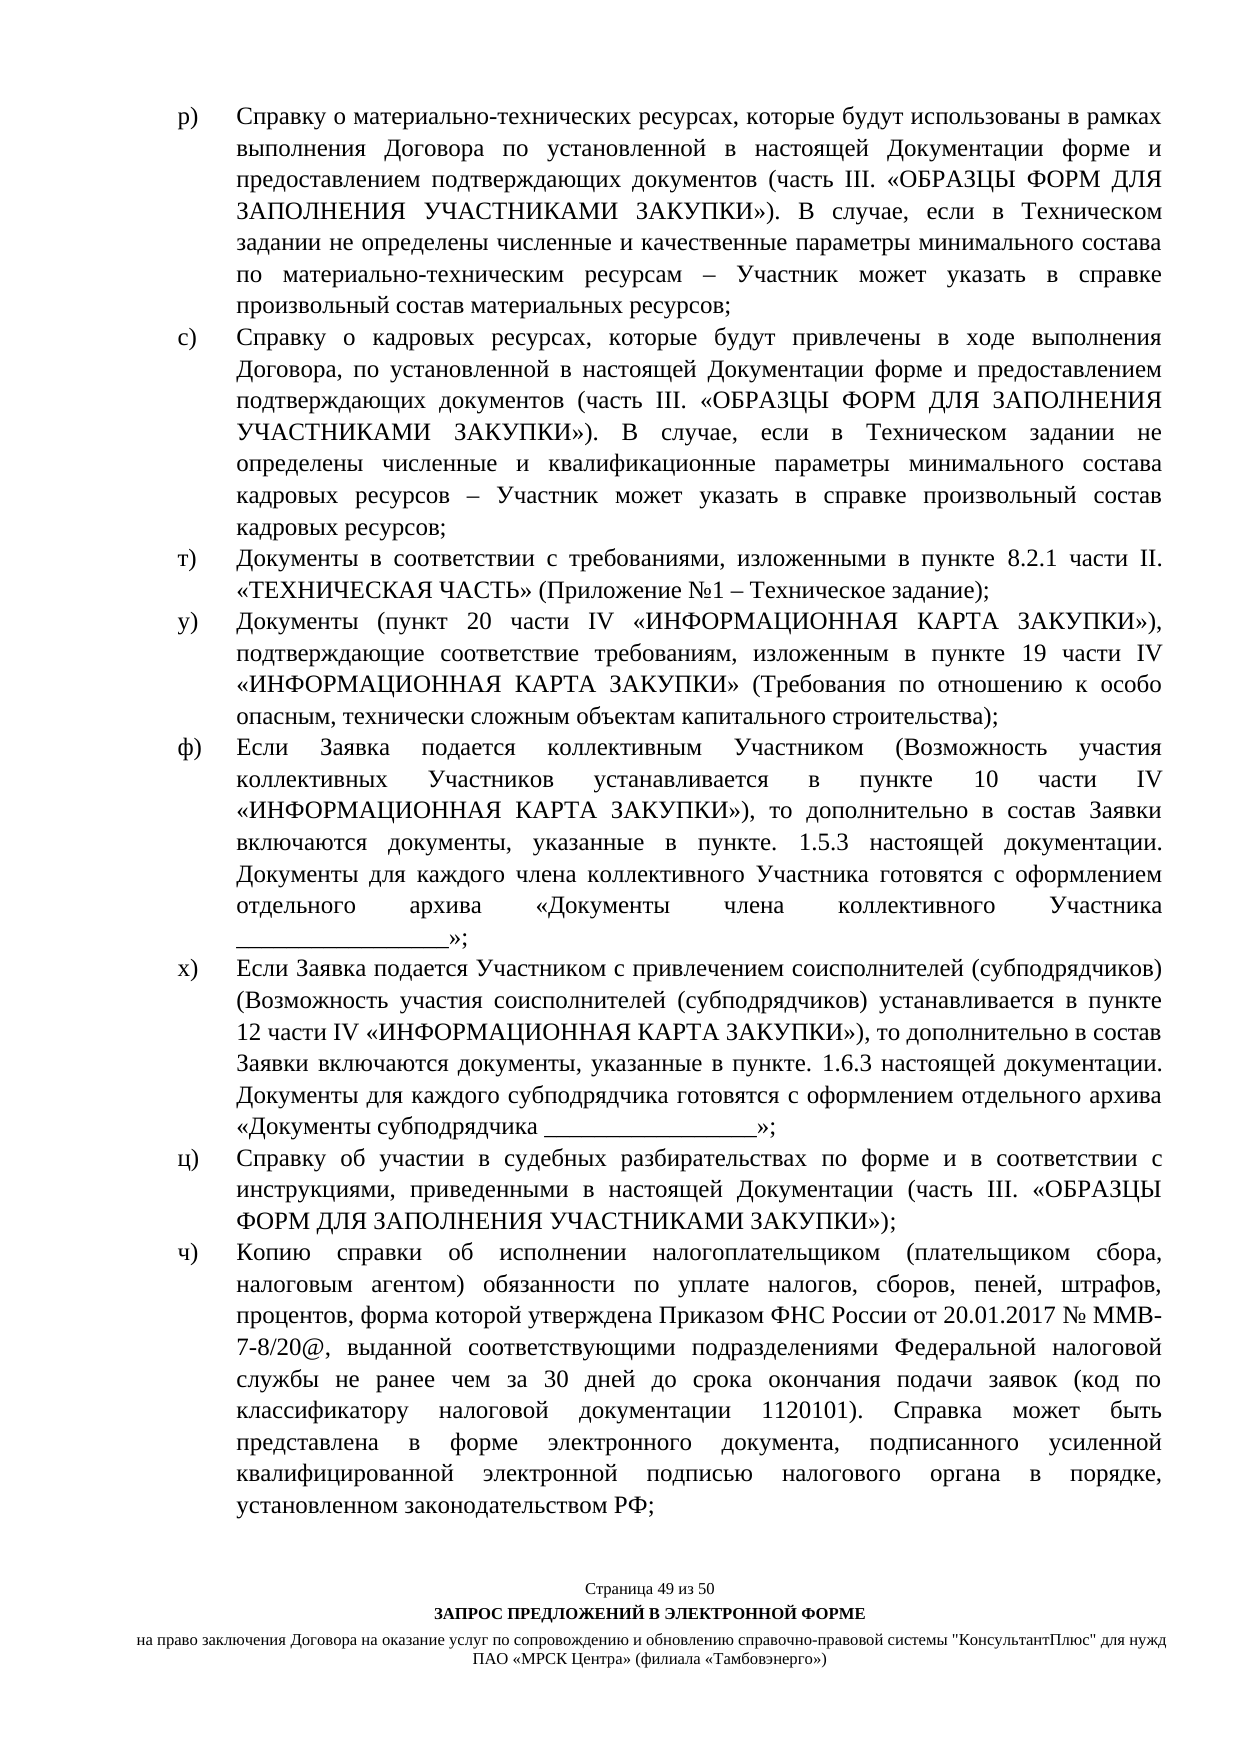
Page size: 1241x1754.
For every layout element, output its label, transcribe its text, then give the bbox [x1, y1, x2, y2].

list Справку о материально-технических ресурсах, которые будут использованы в рамках выполнения Договора по установленной в настоящей Документации форме и предоставлением подтверждающих документов (часть III. «ОБРАЗЦЫ ФОРМ ДЛЯ ЗАПОЛНЕНИЯ УЧАСТНИКАМИ ЗАКУПКИ»). В случае, если в Техническом задании не определены численные и качественные параметры минимального состава по материально-техническим ресурсам – Участник может указать в справке произвольный состав материальных ресурсов; [177, 101, 1163, 319]
list Если Заявка подается коллективным Участником (Возможность участия коллективных Участников устанавливается в пункте 10 части IV «ИНФОРМАЦИОННАЯ КАРТА ЗАКУПКИ»), то дополнительно в состав Заявки включаются документы, указанные в пункте. 1.5.3 настоящей документации. Документы для каждого члена коллективного Участника готовятся с оформлением отдельного архива «Документы члена коллективного Участника _________________»; [177, 732, 1163, 951]
list Копию справки об исполнении налогоплательщиком (плательщиком сбора, налоговым агентом) обязанности по уплате налогов, сборов, пеней, штрафов, процентов, форма которой утверждена Приказом ФНС России от 20.01.2017 № ММВ-7-8/20@, выданной соответствующими подразделениями Федеральной налоговой службы не ранее чем за 30 дней до срока окончания подачи заявок (код по классификатору налоговой документации 1120101). Справка может быть представлена в форме электронного документа, подписанного усиленной квалифицированной электронной подписью налогового органа в порядке, установленном законодательством РФ; [177, 1237, 1163, 1519]
list Справку о кадровых ресурсах, которые будут привлечены в ходе выполнения Договора, по установленной в настоящей Документации форме и предоставлением подтверждающих документов (часть III. «ОБРАЗЦЫ ФОРМ ДЛЯ ЗАПОЛНЕНИЯ УЧАСТНИКАМИ ЗАКУПКИ»). В случае, если в Техническом задании не определены численные и квалификационные параметры минимального состава кадровых ресурсов – Участник может указать в справке произвольный состав кадровых ресурсов; [177, 322, 1163, 540]
list Документы (пункт 20 части IV «ИНФОРМАЦИОННАЯ КАРТА ЗАКУПКИ»), подтверждающие соответствие требованиям, изложенным в пункте 19 части IV «ИНФОРМАЦИОННАЯ КАРТА ЗАКУПКИ» (Требования по отношению к особо опасным, технически сложным объектам капитального строительства); [177, 606, 1163, 730]
list Справку об участии в судебных разбирательствах по форме и в соответствии с инструкциями, приведенными в настоящей Документации (часть III. «ОБРАЗЦЫ ФОРМ ДЛЯ ЗАПОЛНЕНИЯ УЧАСТНИКАМИ ЗАКУПКИ»); [177, 1143, 1163, 1235]
list Если Заявка подается Участником с привлечением соисполнителей (субподрядчиков) (Возможность участия соисполнителей (субподрядчиков) устанавливается в пункте 12 части IV «ИНФОРМАЦИОННАЯ КАРТА ЗАКУПКИ»), то дополнительно в состав Заявки включаются документы, указанные в пункте. 1.6.3 настоящей документации. Документы для каждого субподрядчика готовятся с оформлением отдельного архива «Документы субподрядчика _________________»; [177, 953, 1163, 1140]
list Документы в соответствии с требованиями, изложенными в пункте 8.2.1 части II. «ТЕХНИЧЕСКАЯ ЧАСТЬ» (Приложение №1 – Техническое задание); [177, 543, 1163, 603]
